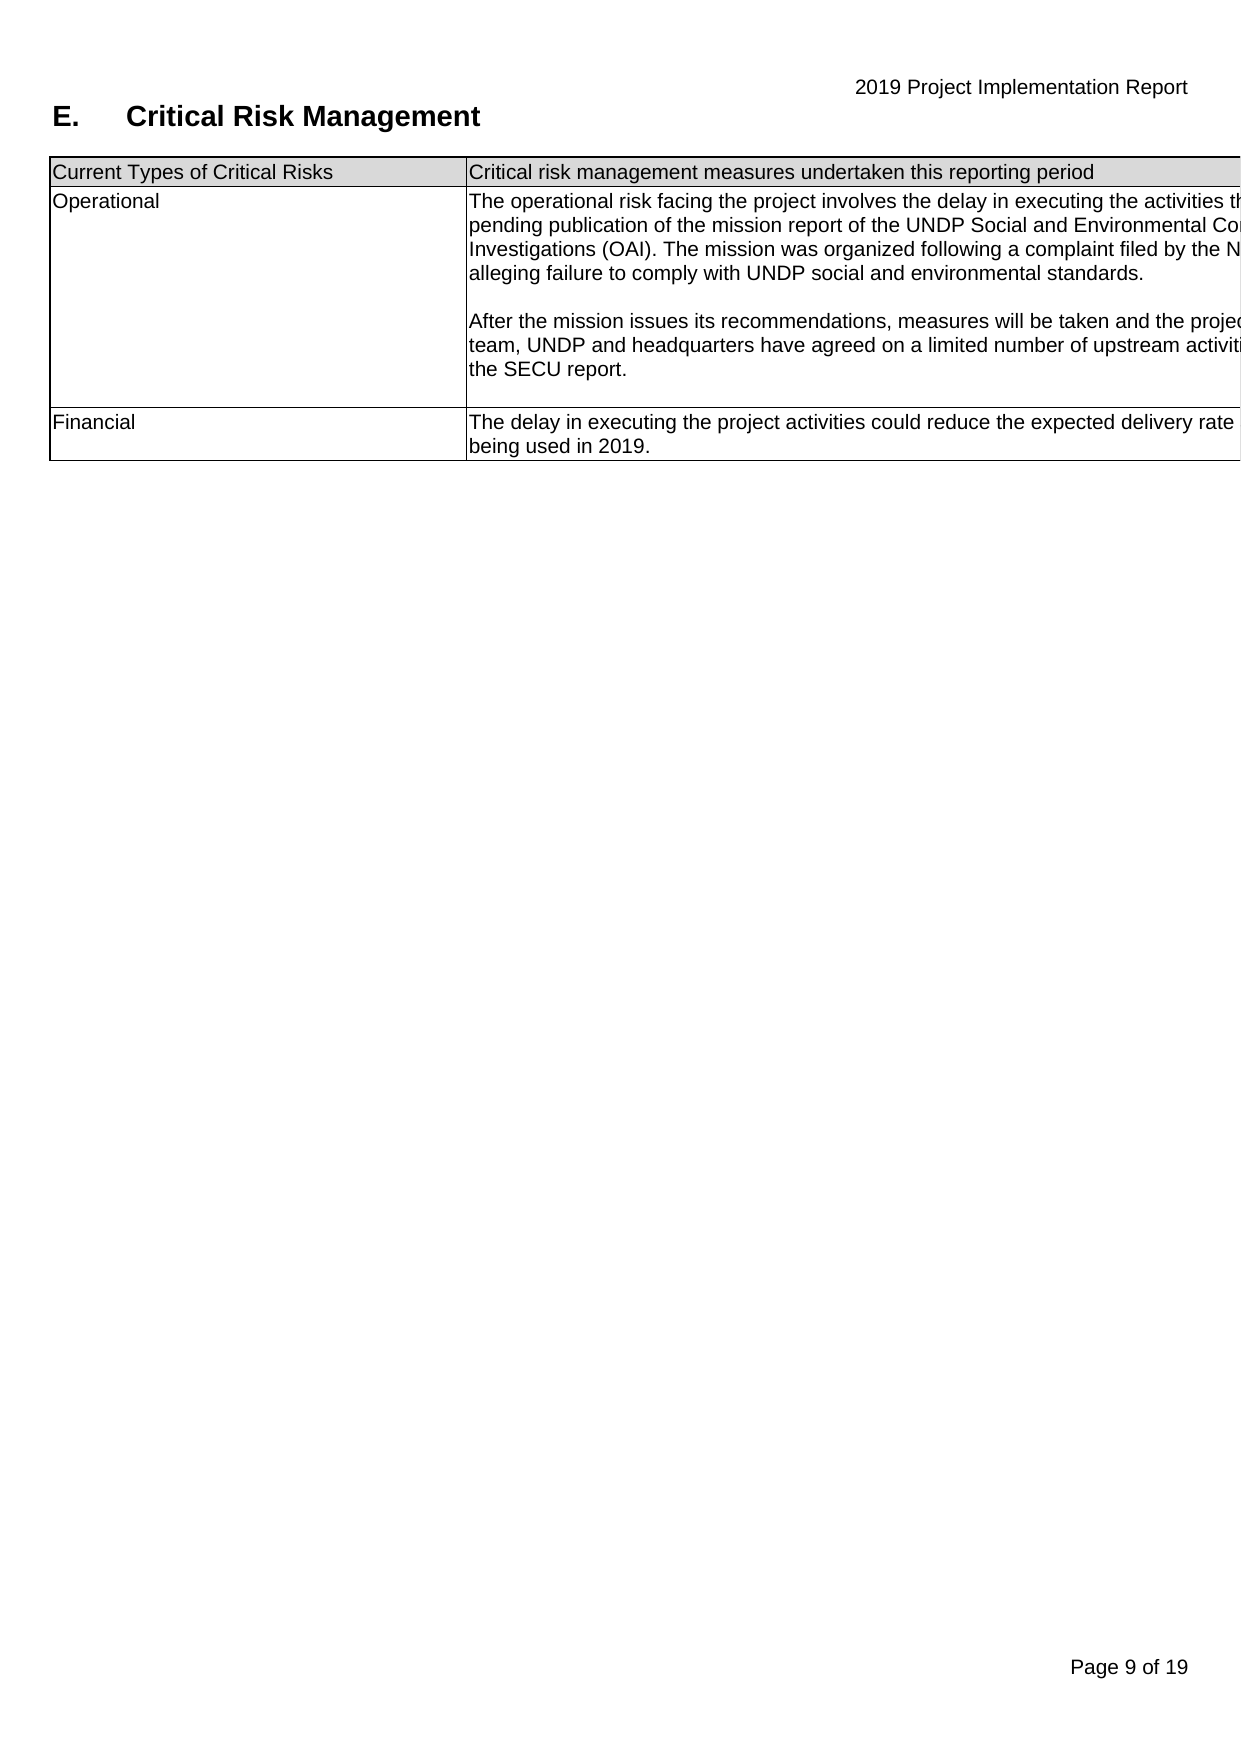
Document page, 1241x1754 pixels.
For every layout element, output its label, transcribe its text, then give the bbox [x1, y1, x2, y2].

table_cell Financial [51, 408, 466, 460]
table_header Current Types of Critical Risks [51, 158, 466, 186]
subtitle Critical Risk Management [52, 99, 1188, 132]
table_cell The delay in executing the project activities could reduce the expected delivery rate and may prevent all budgeted resources from being used in 2019. [467, 408, 1240, 460]
table_cell The operational risk facing the project involves the delay in executing the activities that occurred 2019. This delay is related to the pending publication of the mission report of the UNDP Social and Environmental Compliance Unit (SECU) of the Office of Audit and Investigations (OAI). The mission was organized following a complaint filed by the NGO, Survival, on behalf of the Baka people, alleging failure to comply with UNDP social and environmental standards. After the mission issues its recommendations, measures will be taken and the project activities will get underway. However, the project team, UNDP and headquarters have agreed on a limited number of upstream activities that will be carried out pending publication of the SECU report. [467, 187, 1240, 407]
table_cell Operational [51, 187, 466, 407]
table_header Critical risk management measures undertaken this reporting period [467, 158, 1240, 186]
